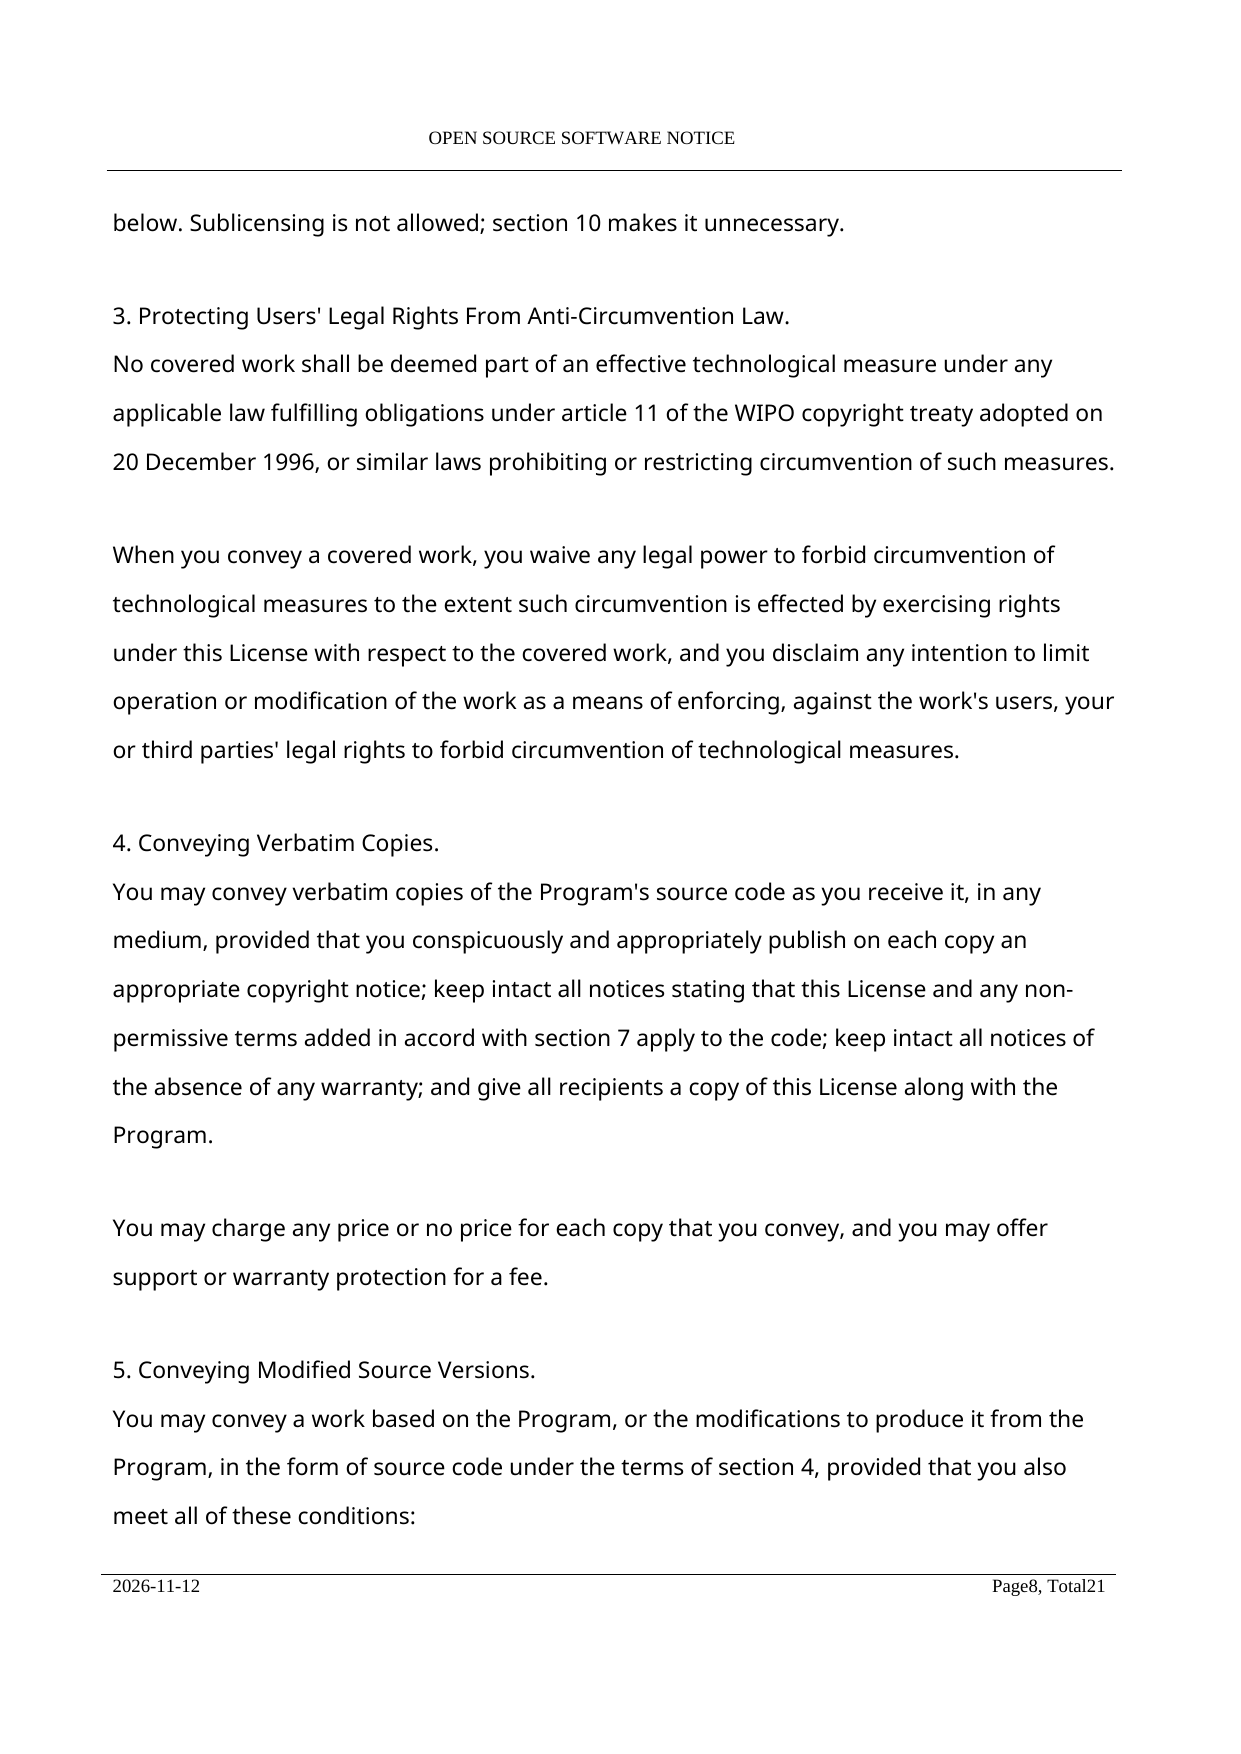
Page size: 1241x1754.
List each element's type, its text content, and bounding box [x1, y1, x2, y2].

text 3. Protecting Users' Legal Rights From Anti-Circumvention Law. [112, 299, 1128, 332]
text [112, 206, 1128, 239]
text 4. Conveying Verbatim Copies. [112, 827, 1128, 859]
text You may charge any price or no price for each copy that you convey, and you may offer support or warranty protection for a fee. [112, 1212, 1128, 1293]
text No covered work shall be deemed part of an effective technological measure under any applicable law fulfilling obligations under article 11 of the WIPO copyright treaty adopted on 20 December 1996, or similar laws prohibiting or restricting circumvention of such measures. [112, 348, 1128, 478]
text You may convey verbatim copies of the Program's source code as you receive it, in any medium, provided that you conspicuously and appropriately publish on each copy an appropriate copyright notice; keep intact all notices stating that this License and any non-permissive terms added in accord with section 7 apply to the code; keep intact all notices of the absence of any warranty; and give all recipients a copy of this License along with the Program. [112, 875, 1128, 1151]
text You may convey a work based on the Program, or the modifications to produce it from the Program, in the form of source code under the terms of section 4, provided that you also meet all of these conditions: [112, 1402, 1128, 1532]
text 5. Conveying Modified Source Versions. [112, 1354, 1128, 1386]
text When you convey a covered work, you waive any legal power to forbid circumvention of technological measures to the extent such circumvention is effected by exercising rights under this License with respect to the covered work, and you disclaim any intention to limit operation or modification of the work as a means of enforcing, against the work's users, your or third parties' legal rights to forbid circumvention of technological measures. [112, 538, 1128, 766]
